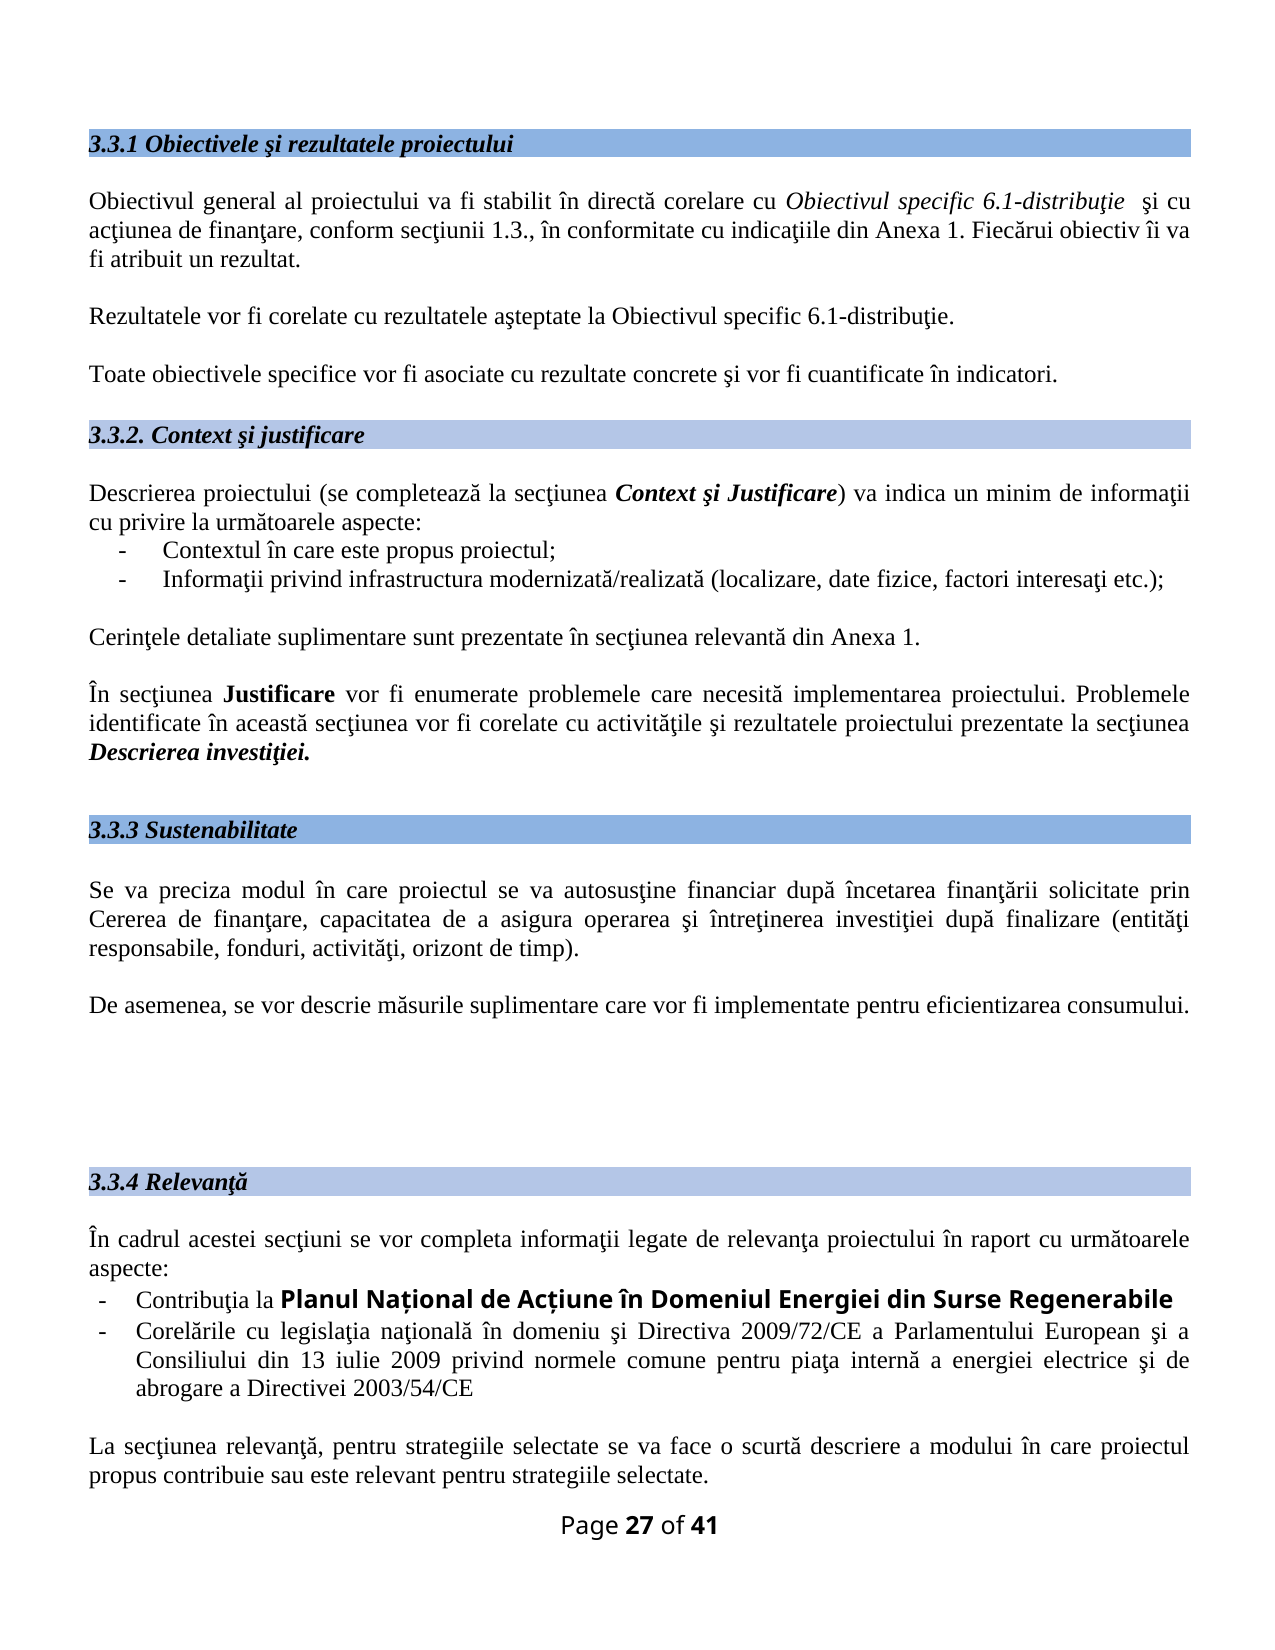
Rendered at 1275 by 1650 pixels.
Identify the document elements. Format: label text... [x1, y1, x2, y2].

text 3.3.2. Context şi justificare [89, 420, 1191, 449]
text Descrierea proiectului (se completează la secţiunea Context şi Justificare) va indica un minim de informaţii cu privire la următoarele aspecte: [89, 478, 1191, 535]
text Se va preciza modul în care proiectul se va autosusţine financiar după încetarea finanţării solicitate prin Cererea de finanţare, capacitatea de a asigura operarea şi întreţinerea investiţiei după finalizare (entităţi responsabile, fonduri, activităţi, orizont de timp). [89, 875, 1191, 962]
list Corelările cu legislaţia naţională în domeniu şi Directiva 2009/72/CE a Parlamentului European şi a Consiliului din 13 iulie 2009 privind normele comune pentru piaţa internă a energiei electrice şi de abrogare a Directivei 2003/54/CE [98, 1316, 1191, 1402]
list Contextul în care este propus proiectul; [118, 535, 1191, 564]
list Informaţii privind infrastructura modernizată/realizată (localizare, date fizice, factori interesaţi etc.); [118, 564, 1191, 593]
text 3.3.3 Sustenabilitate [89, 815, 1191, 844]
list Contribuţia la Planul Naţional de Acţiune în Domeniul Energiei din Surse Regenerabile [98, 1282, 1191, 1316]
text De asemenea, se vor descrie măsurile suplimentare care vor fi implementate pentru eficientizarea consumului. [89, 990, 1191, 1019]
text Rezultatele vor fi corelate cu rezultatele aşteptate la Obiectivul specific 6.1-distribuţie. [89, 301, 1191, 330]
text 3.3.4 Relevanţă [89, 1167, 1191, 1196]
text Obiectivul general al proiectului va fi stabilit în directă corelare cu Obiectivul specific 6.1-distribuţie şi cu acţiunea de finanţare, conform secţiunii 1.3., în conformitate cu indicaţiile din Anexa 1. Fiecărui obiectiv îi va fi atribuit un rezultat. [89, 186, 1191, 272]
text 3.3.1 Obiectivele şi rezultatele proiectului [89, 129, 1191, 157]
text Toate obiectivele specifice vor fi asociate cu rezultate concrete şi vor fi cuantificate în indicatori. [89, 359, 1191, 387]
text În cadrul acestei secţiuni se vor completa informaţii legate de relevanţa proiectului în raport cu următoarele aspecte: [89, 1224, 1191, 1282]
text În secţiunea Justificare vor fi enumerate problemele care necesită implementarea proiectului. Problemele identificate în această secţiunea vor fi corelate cu activităţile şi rezultatele proiectului prezentate la secţiunea Descrierea investiţiei. [89, 679, 1191, 765]
text La secţiunea relevanţă, pentru strategiile selectate se va face o scurtă descriere a modului în care proiectul propus contribuie sau este relevant pentru strategiile selectate. [89, 1431, 1191, 1488]
text Cerinţele detaliate suplimentare sunt prezentate în secţiunea relevantă din Anexa 1. [89, 622, 1191, 650]
